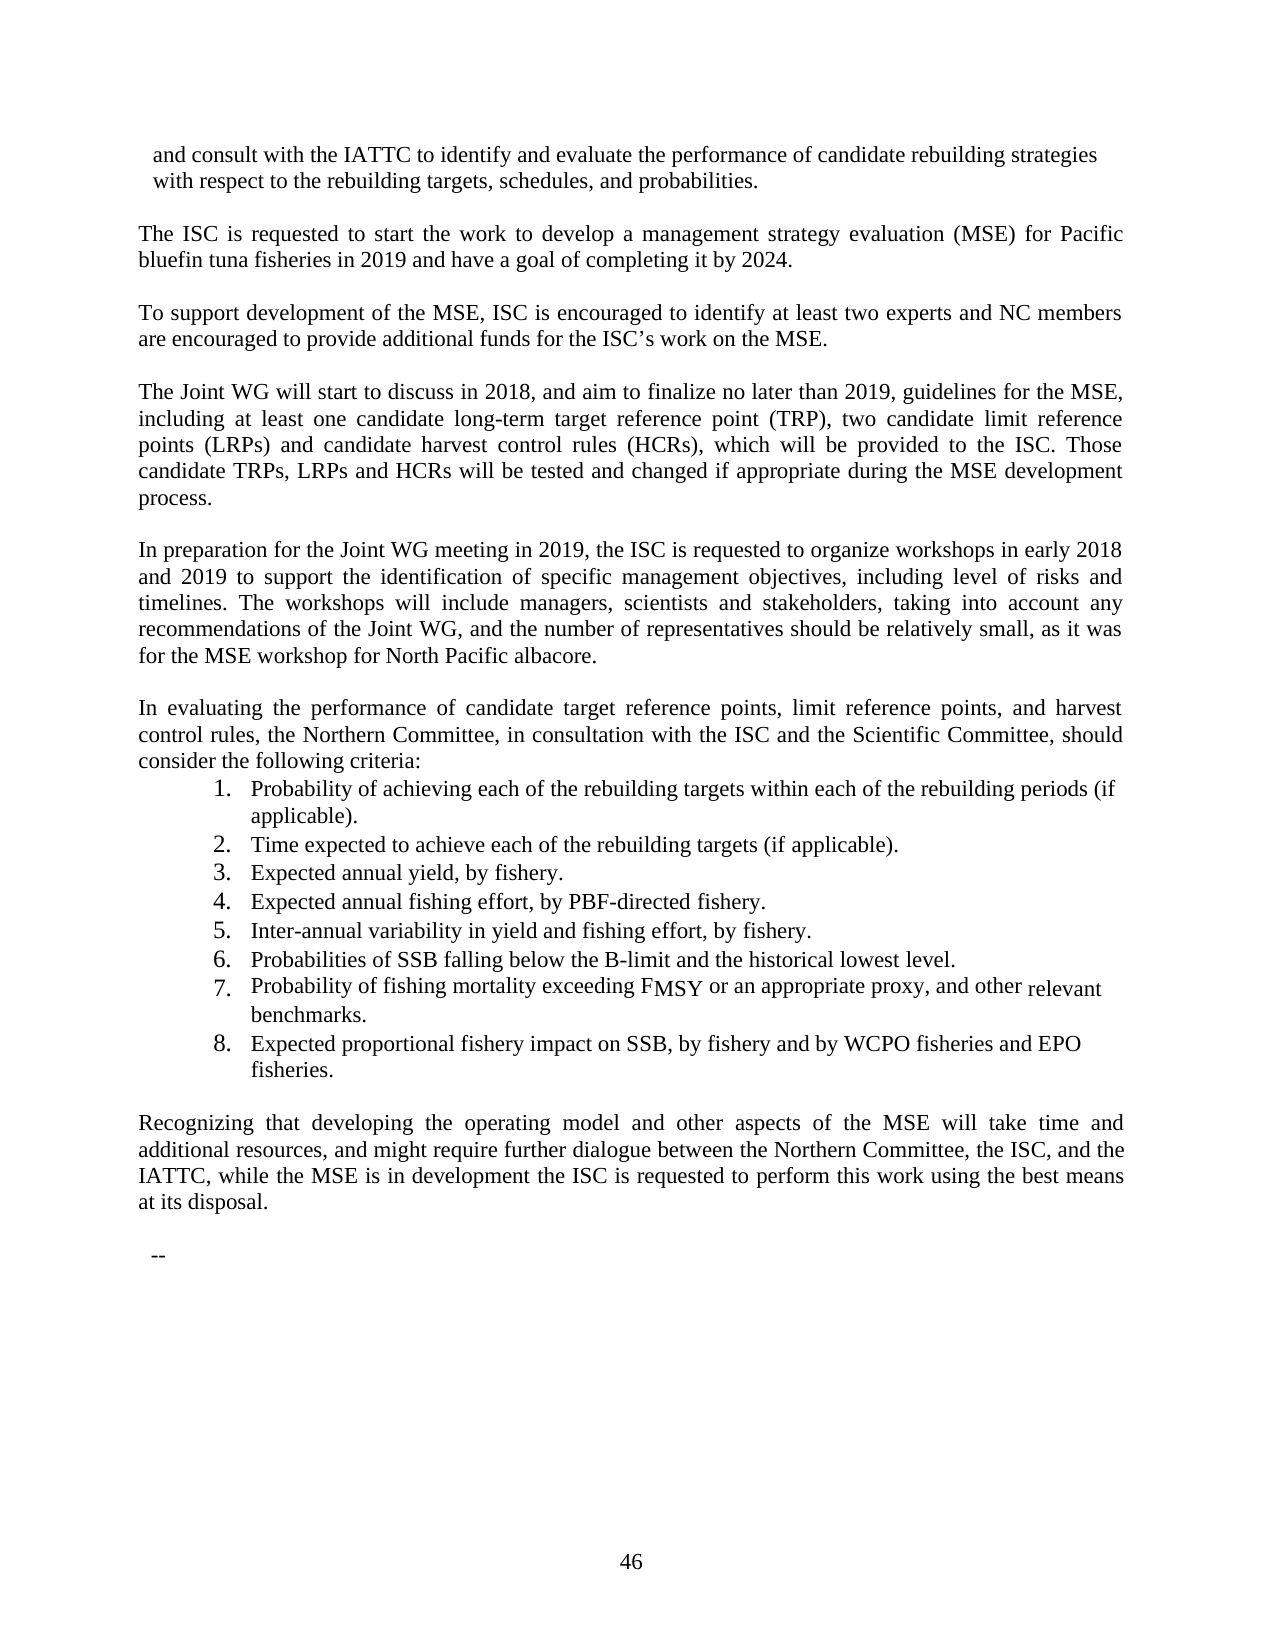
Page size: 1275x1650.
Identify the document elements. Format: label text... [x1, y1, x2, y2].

text In preparation for the Joint WG meeting in 2019, the ISC is requested to organize workshops in early 2018 and 2019 to support the identification of specific management objectives, including level of risks and timelines. The workshops will include managers, scientists and stakeholders, taking into account any recommendations of the Joint WG, and the number of representatives should be relatively small, as it was for the MSE workshop for North Pacific albacore. [138, 536, 1124, 668]
text In evaluating the performance of candidate target reference points, limit reference points, and harvest control rules, the Northern Committee, in consultation with the ISC and the Scientific Committee, should consider the following criteria: [138, 694, 1124, 773]
text The ISC is requested to start the work to develop a management strategy evaluation (MSE) for Pacific bluefin tuna fisheries in 2019 and have a goal of completing it by 2024. [138, 220, 1125, 273]
list Expected annual fishing effort, by PBF-directed fishery. [213, 886, 1137, 915]
text The Joint WG will start to discuss in 2018, and aim to finalize no later than 2019, guidelines for the MSE, including at least one candidate long-term target reference point (TRP), two candidate limit reference points (LRPs) and candidate harvest control rules (HCRs), which will be provided to the ISC. Those candidate TRPs, LRPs and HCRs will be tested and changed if appropriate during the MSE development process. [138, 378, 1124, 510]
list Probability of fishing mortality exceeding FMSY or an appropriate proxy, and other relevant benchmarks. [213, 972, 1124, 1028]
text To support development of the MSE, ISC is encouraged to identify at least two experts and NC members are encouraged to provide additional funds for the ISC’s work on the MSE. [138, 299, 1124, 352]
list Expected proportional fishery impact on SSB, by fishery and by WCPO fisheries and EPO fisheries. [213, 1028, 1124, 1083]
list Time expected to achieve each of the rebuilding targets (if applicable). [213, 829, 1137, 857]
text Recognizing that developing the operating model and other aspects of the MSE will take time and additional resources, and might require further dialogue between the Northern Committee, the ISC, and the IATTC, while the MSE is in development the ISC is requested to perform this work using the best means at its disposal. [138, 1109, 1125, 1215]
list Probability of achieving each of the rebuilding targets within each of the rebuilding periods (if applicable). [213, 773, 1124, 829]
list Inter-annual variability in yield and fishing effort, by fishery. [213, 915, 1137, 944]
list Probabilities of SSB falling below the B-limit and the historical lowest level. [213, 944, 1137, 972]
text -- [151, 1241, 1137, 1267]
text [153, 141, 1137, 194]
list Expected annual yield, by fishery. [213, 857, 1137, 886]
